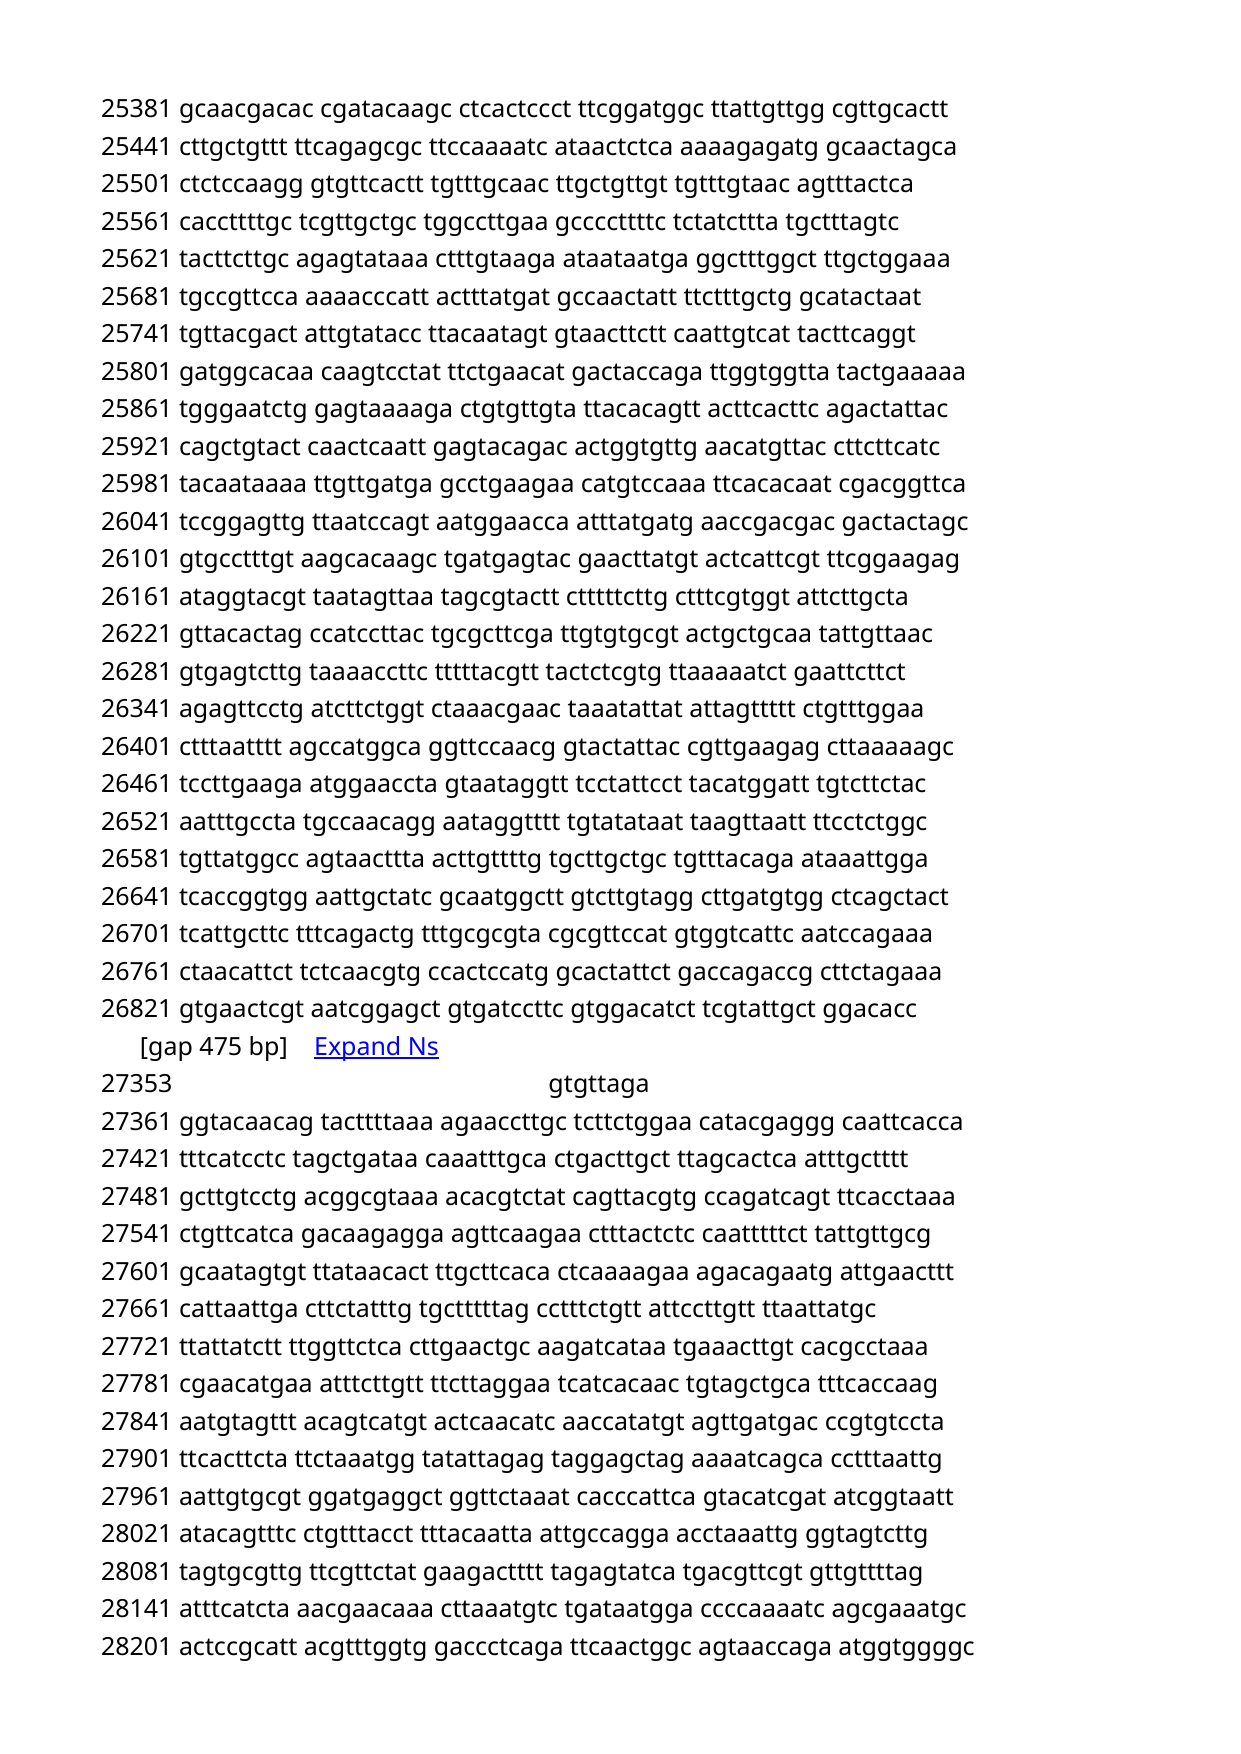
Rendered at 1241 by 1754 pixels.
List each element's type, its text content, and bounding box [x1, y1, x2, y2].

text 28081 tagtgcgttg ttcgttctat gaagactttt tagagtatca tgacgttcgt gttgttttag [75, 1552, 1165, 1589]
text 25501 ctctccaagg gtgttcactt tgtttgcaac ttgctgttgt tgtttgtaac agtttactca [75, 164, 1165, 202]
text 25561 caccttttgc tcgttgctgc tggccttgaa gccccttttc tctatcttta tgctttagtc [75, 202, 1165, 239]
text 26401 ctttaatttt agccatggca ggttccaacg gtactattac cgttgaagag cttaaaaagc [75, 727, 1165, 764]
text 26461 tccttgaaga atggaaccta gtaataggtt tcctattcct tacatggatt tgtcttctac [75, 764, 1165, 802]
text 25981 tacaataaaa ttgttgatga gcctgaagaa catgtccaaa ttcacacaat cgacggttca [75, 464, 1165, 502]
text 27353 gtgttaga [75, 1064, 1165, 1102]
text 27841 aatgtagttt acagtcatgt actcaacatc aaccatatgt agttgatgac ccgtgtccta [75, 1402, 1165, 1439]
text 27901 ttcacttcta ttctaaatgg tatattagag taggagctag aaaatcagca cctttaattg [75, 1439, 1165, 1477]
text 28201 actccgcatt acgtttggtg gaccctcaga ttcaactggc agtaaccaga atggtggggc [75, 1627, 1165, 1664]
text 25801 gatggcacaa caagtcctat ttctgaacat gactaccaga ttggtggtta tactgaaaaa [75, 352, 1165, 389]
text 27721 ttattatctt ttggttctca cttgaactgc aagatcataa tgaaacttgt cacgcctaaa [75, 1327, 1165, 1364]
text 26701 tcattgcttc tttcagactg tttgcgcgta cgcgttccat gtggtcattc aatccagaaa [75, 914, 1165, 952]
text 27541 ctgttcatca gacaagagga agttcaagaa ctttactctc caatttttct tattgttgcg [75, 1214, 1165, 1252]
text 28141 atttcatcta aacgaacaaa cttaaatgtc tgataatgga ccccaaaatc agcgaaatgc [75, 1589, 1165, 1627]
text 26761 ctaacattct tctcaacgtg ccactccatg gcactattct gaccagaccg cttctagaaa [75, 952, 1165, 989]
text 27421 tttcatcctc tagctgataa caaatttgca ctgacttgct ttagcactca atttgctttt [75, 1139, 1165, 1177]
text 27601 gcaatagtgt ttataacact ttgcttcaca ctcaaaagaa agacagaatg attgaacttt [75, 1252, 1165, 1289]
text 26521 aatttgccta tgccaacagg aataggtttt tgtatataat taagttaatt ttcctctggc [75, 802, 1165, 839]
text 27781 cgaacatgaa atttcttgtt ttcttaggaa tcatcacaac tgtagctgca tttcaccaag [75, 1364, 1165, 1402]
text 26341 agagttcctg atcttctggt ctaaacgaac taaatattat attagttttt ctgtttggaa [75, 689, 1165, 727]
text 28021 atacagtttc ctgtttacct tttacaatta attgccagga acctaaattg ggtagtcttg [75, 1514, 1165, 1552]
text [gap 475 bp] Expand Ns [75, 1027, 1165, 1064]
text 27961 aattgtgcgt ggatgaggct ggttctaaat cacccattca gtacatcgat atcggtaatt [75, 1477, 1165, 1514]
text 25381 gcaacgacac cgatacaagc ctcactccct ttcggatggc ttattgttgg cgttgcactt [75, 89, 1165, 127]
text 25681 tgccgttcca aaaacccatt actttatgat gccaactatt ttctttgctg gcatactaat [75, 277, 1165, 314]
text 26821 gtgaactcgt aatcggagct gtgatccttc gtggacatct tcgtattgct ggacacc [75, 989, 1165, 1027]
text 25861 tgggaatctg gagtaaaaga ctgtgttgta ttacacagtt acttcacttc agactattac [75, 389, 1165, 427]
text 27661 cattaattga cttctatttg tgctttttag cctttctgtt attccttgtt ttaattatgc [75, 1289, 1165, 1327]
text 26221 gttacactag ccatccttac tgcgcttcga ttgtgtgcgt actgctgcaa tattgttaac [75, 614, 1165, 652]
text 25741 tgttacgact attgtatacc ttacaatagt gtaacttctt caattgtcat tacttcaggt [75, 314, 1165, 352]
text 26041 tccggagttg ttaatccagt aatggaacca atttatgatg aaccgacgac gactactagc [75, 502, 1165, 539]
text 25621 tacttcttgc agagtataaa ctttgtaaga ataataatga ggctttggct ttgctggaaa [75, 239, 1165, 277]
text 25441 cttgctgttt ttcagagcgc ttccaaaatc ataactctca aaaagagatg gcaactagca [75, 127, 1165, 164]
text 26581 tgttatggcc agtaacttta acttgttttg tgcttgctgc tgtttacaga ataaattgga [75, 839, 1165, 877]
text 25921 cagctgtact caactcaatt gagtacagac actggtgttg aacatgttac cttcttcatc [75, 427, 1165, 464]
text 27361 ggtacaacag tacttttaaa agaaccttgc tcttctggaa catacgaggg caattcacca [75, 1102, 1165, 1139]
text 26641 tcaccggtgg aattgctatc gcaatggctt gtcttgtagg cttgatgtgg ctcagctact [75, 877, 1165, 914]
text 27481 gcttgtcctg acggcgtaaa acacgtctat cagttacgtg ccagatcagt ttcacctaaa [75, 1177, 1165, 1214]
text 26161 ataggtacgt taatagttaa tagcgtactt ctttttcttg ctttcgtggt attcttgcta [75, 577, 1165, 614]
text 26101 gtgcctttgt aagcacaagc tgatgagtac gaacttatgt actcattcgt ttcggaagag [75, 539, 1165, 577]
text 26281 gtgagtcttg taaaaccttc tttttacgtt tactctcgtg ttaaaaatct gaattcttct [75, 652, 1165, 689]
